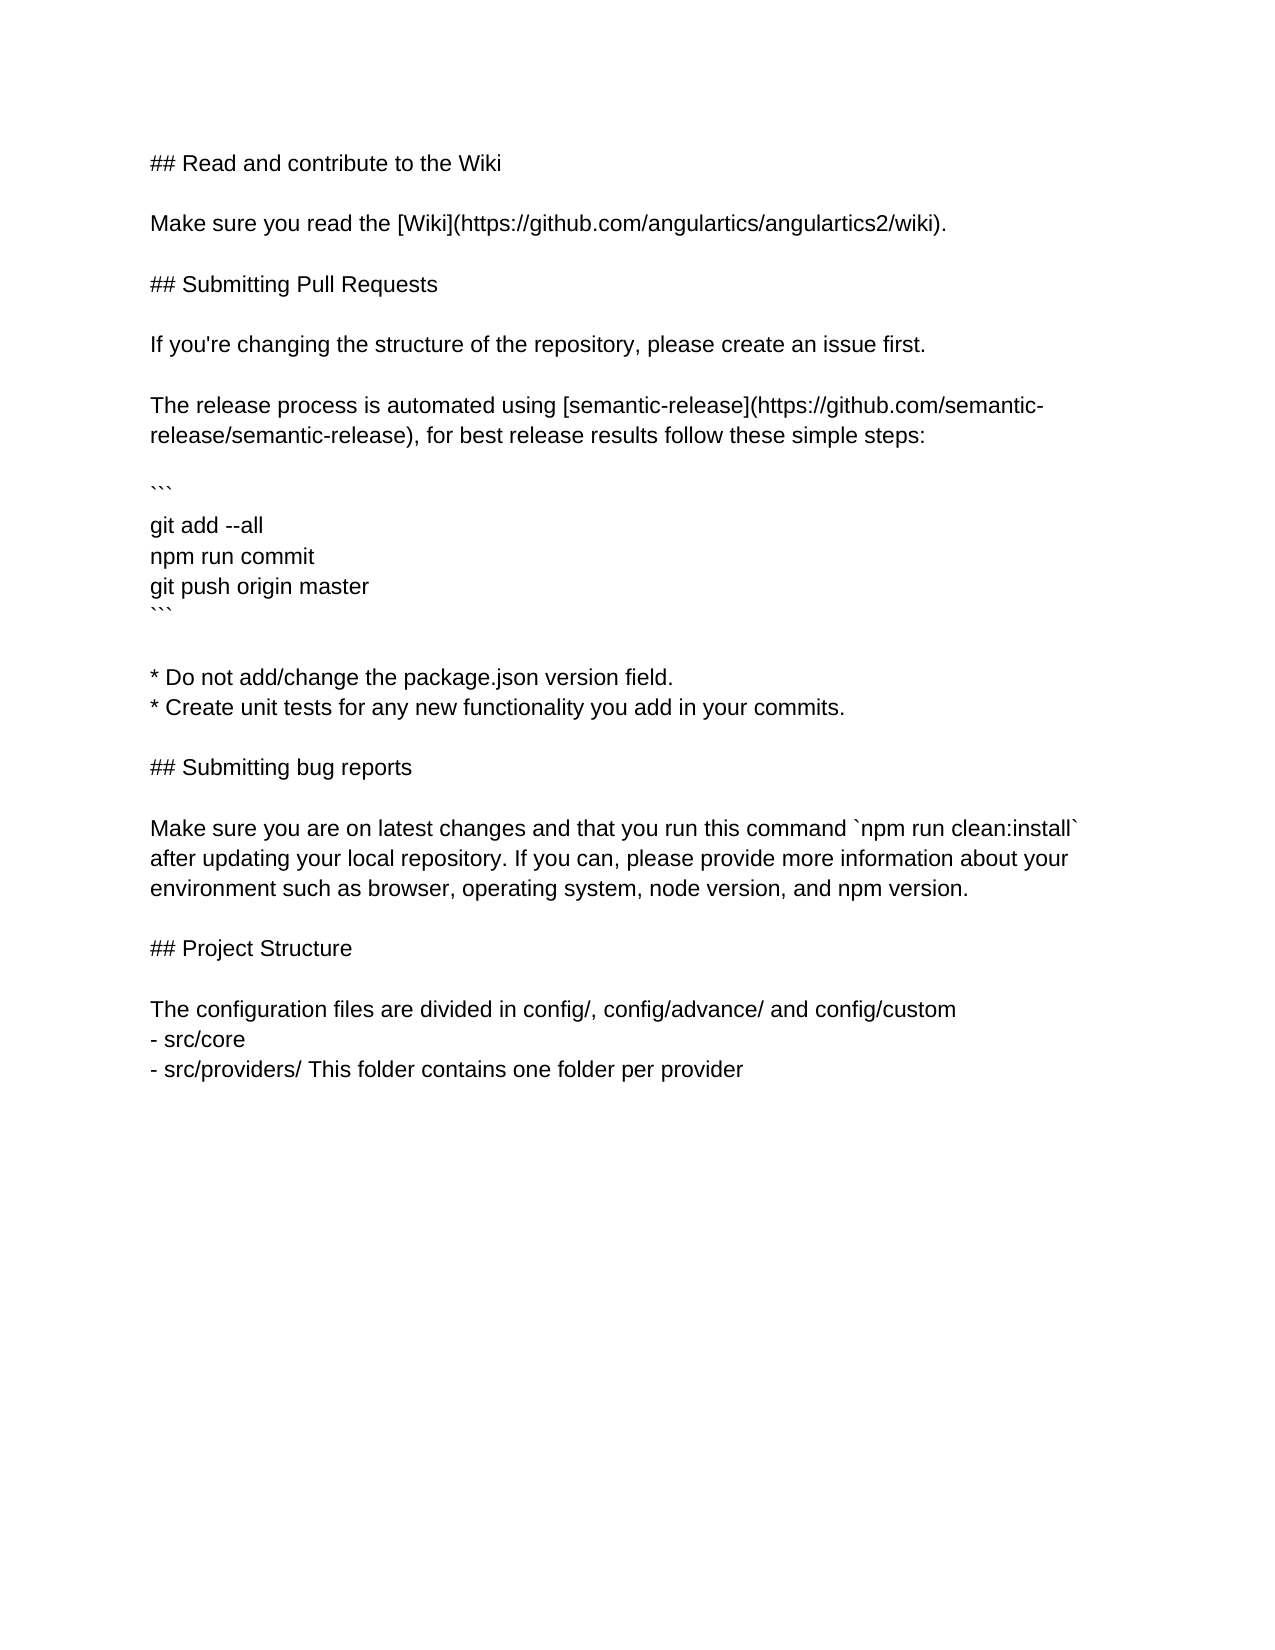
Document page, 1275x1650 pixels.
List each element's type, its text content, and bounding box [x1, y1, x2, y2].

text - src/providers/ This folder contains one folder per provider [150, 1056, 1125, 1083]
text ## Read and contribute to the Wiki [150, 150, 1125, 176]
text git push origin master [150, 573, 1125, 599]
text * Do not add/change the package.json version field. [150, 663, 1125, 690]
text Make sure you are on latest changes and that you run this command `npm run clean:install` after updating your local repository. If you can, please provide more information about your environment such as browser, operating system, node version, and npm version. [150, 814, 1125, 901]
text The configuration files are divided in config/, config/advance/ and config/custom [150, 996, 1125, 1022]
text npm run commit [150, 543, 1125, 569]
text ``` [150, 482, 1125, 509]
text * Create unit tests for any new functionality you add in your commits. [150, 694, 1125, 720]
text ``` [150, 603, 1125, 629]
text git add --all [150, 512, 1125, 539]
text Make sure you read the [Wiki](https://github.com/angulartics/angulartics2/wiki). [150, 210, 1125, 237]
text ## Project Structure [150, 935, 1125, 962]
text ## Submitting bug reports [150, 754, 1125, 781]
text - src/core [150, 1026, 1125, 1052]
text If you're changing the structure of the repository, please create an issue first. [150, 331, 1125, 358]
text The release process is automated using [semantic-release](https://github.com/semantic-release/semantic-release), for best release results follow these simple steps: [150, 392, 1125, 448]
text ## Submitting Pull Requests [150, 271, 1125, 297]
